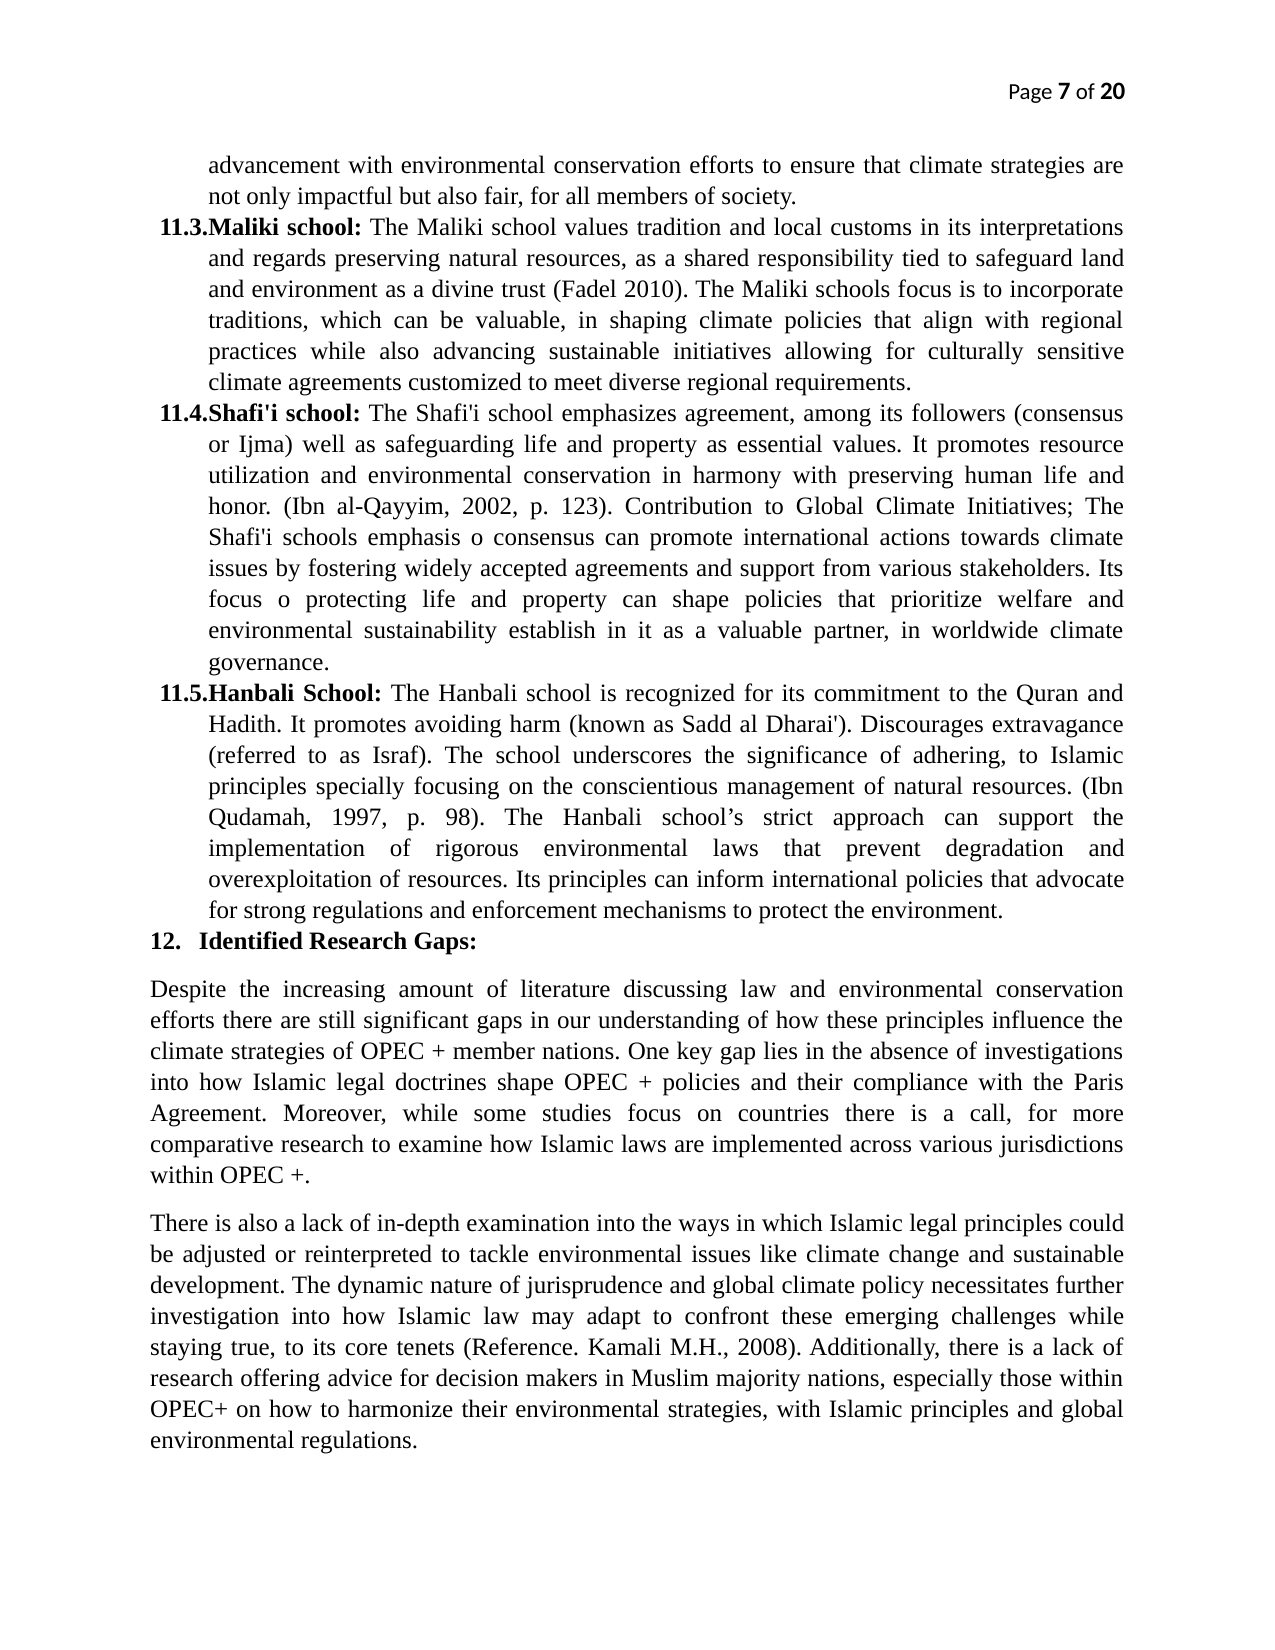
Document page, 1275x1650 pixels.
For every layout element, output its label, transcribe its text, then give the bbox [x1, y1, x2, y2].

list Maliki school: The Maliki school values tradition and local customs in its interpretations and regards preserving natural resources, as a shared responsibility tied to safeguard land and environment as a divine trust (Fadel 2010). The Maliki schools focus is to incorporate traditions, which can be valuable, in shaping climate policies that align with regional practices while also advancing sustainable initiatives allowing for culturally sensitive climate agreements customized to meet diverse regional requirements. [159, 212, 1125, 396]
text There is also a lack of in-depth examination into the ways in which Islamic legal principles could be adjusted or reinterpreted to tackle environmental issues like climate change and sustainable development. The dynamic nature of jurisprudence and global climate policy necessitates further investigation into how Islamic law may adapt to confront these emerging challenges while staying true, to its core tenets (Reference. Kamali M.H., 2008). Additionally, there is a lack of research offering advice for decision makers in Muslim majority nations, especially those within OPEC+ on how to harmonize their environmental strategies, with Islamic principles and global environmental regulations. [150, 1208, 1125, 1454]
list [159, 150, 1125, 210]
text Despite the increasing amount of literature discussing law and environmental conservation efforts there are still significant gaps in our understanding of how these principles influence the climate strategies of OPEC + member nations. One key gap lies in the absence of investigations into how Islamic legal doctrines shape OPEC + policies and their compliance with the Paris Agreement. Moreover, while some studies focus on countries there is a call, for more comparative research to examine how Islamic laws are implemented across various jurisdictions within OPEC +. [150, 974, 1125, 1189]
list Shafi'i school: The Shafi'i school emphasizes agreement, among its followers (consensus or Ijma) well as safeguarding life and property as essential values. It promotes resource utilization and environmental conservation in harmony with preserving human life and honor. (Ibn al-Qayyim, 2002, p. 123). Contribution to Global Climate Initiatives; The Shafi'i schools emphasis o consensus can promote international actions towards climate issues by fostering widely accepted agreements and support from various stakeholders. Its focus o protecting life and property can shape policies that prioritize welfare and environmental sustainability establish in it as a valuable partner, in worldwide climate governance. [159, 398, 1125, 675]
list Identified Research Gaps: [150, 926, 1125, 955]
list Hanbali School: The Hanbali school is recognized for its commitment to the Quran and Hadith. It promotes avoiding harm (known as Sadd al Dharai'). Discourages extravagance (referred to as Israf). The school underscores the significance of adhering, to Islamic principles specially focusing on the conscientious management of natural resources. (Ibn Qudamah, 1997, p. 98). The Hanbali school’s strict approach can support the implementation of rigorous environmental laws that prevent degradation and overexploitation of resources. Its principles can inform international policies that advocate for strong regulations and enforcement mechanisms to protect the environment. [159, 678, 1125, 924]
